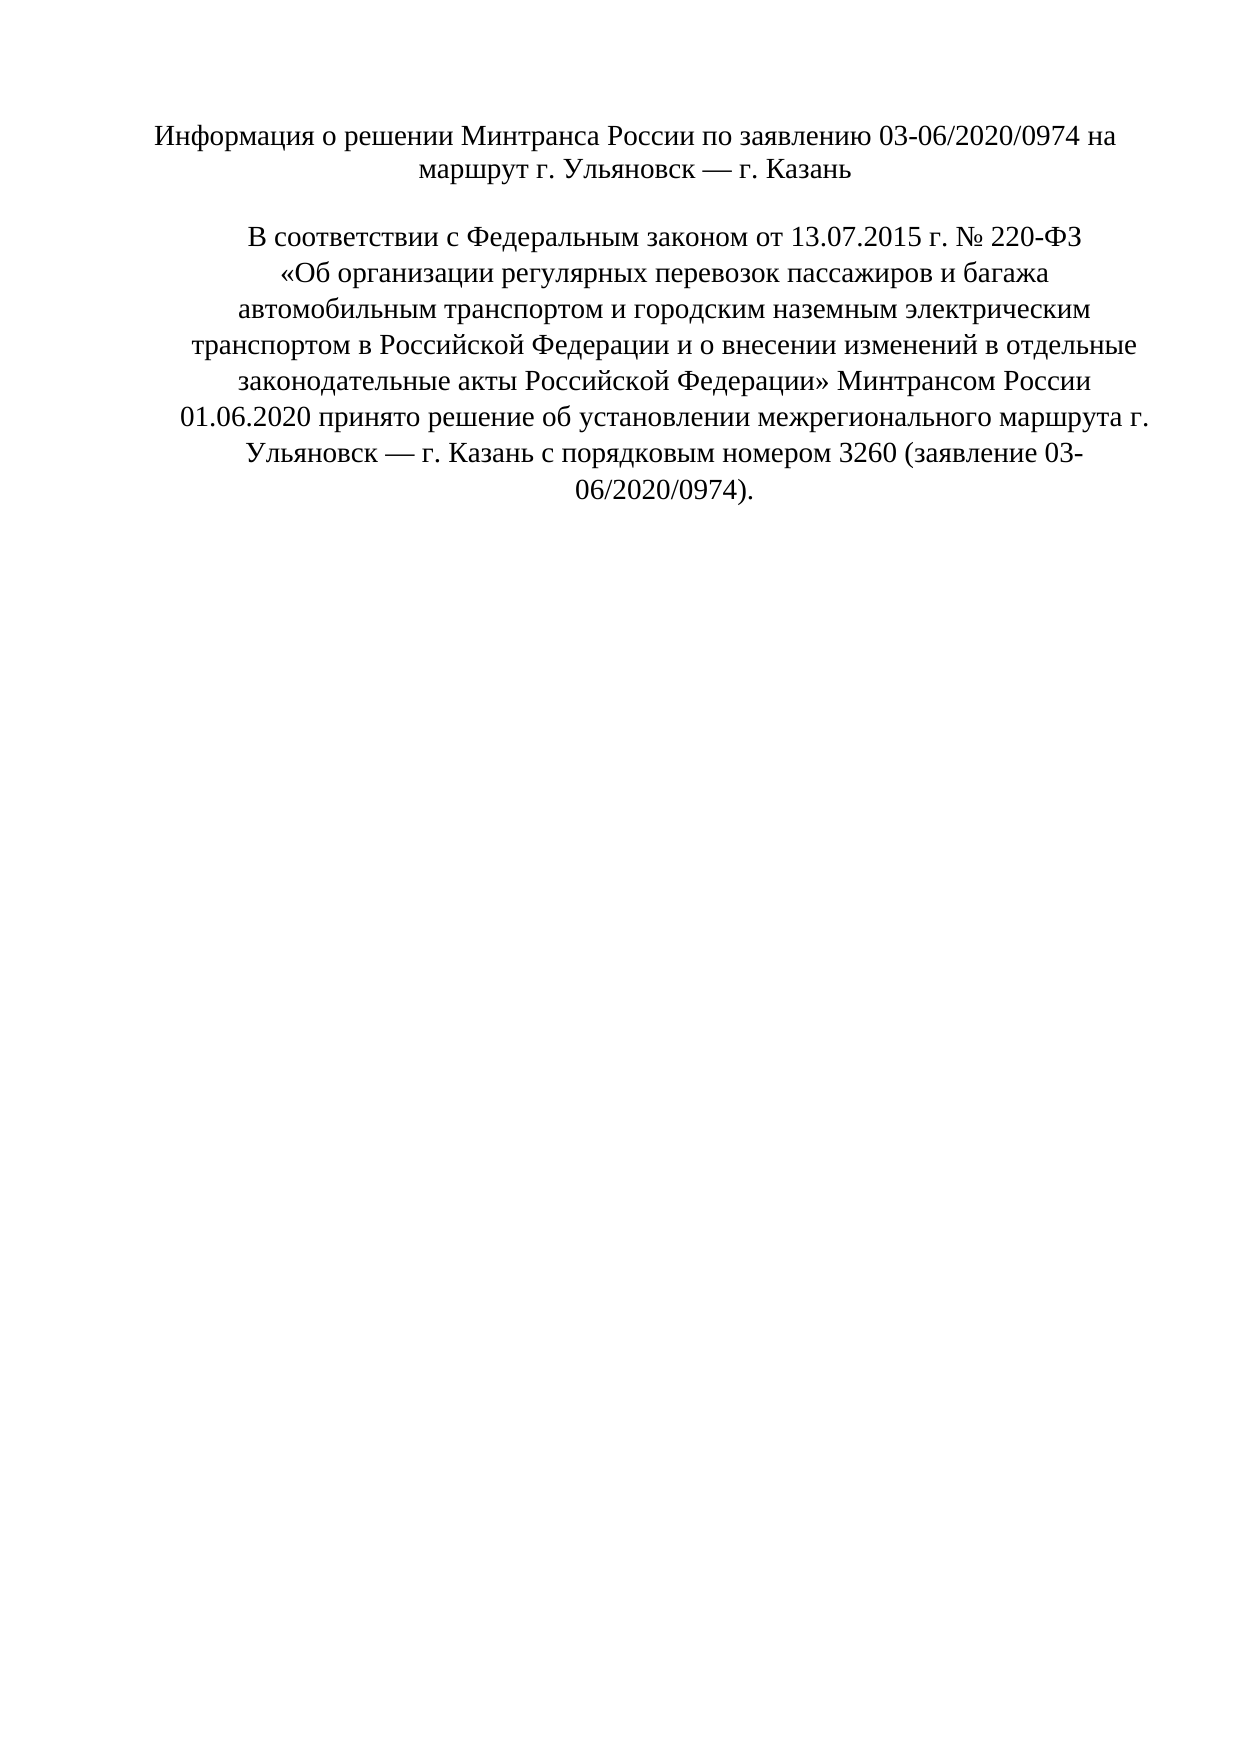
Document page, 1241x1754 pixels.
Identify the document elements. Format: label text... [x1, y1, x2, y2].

text В соответствии с Федеральным законом от 13.07.2015 г. № 220-ФЗ «Об организации регулярных перевозок пассажиров и багажа автомобильным транспортом и городским наземным электрическим транспортом в Российской Федерации и о внесении изменений в отдельные законодательные акты Российской Федерации» Минтрансом России 01.06.2020 принято решение об установлении межрегионального маршрута г. Ульяновск — г. Казань с порядковым номером 3260 (заявление 03-06/2020/0974). [177, 219, 1152, 505]
text Информация о решении Минтранса России по заявлению 03-06/2020/0974 на маршрут г. Ульяновск — г. Казань [118, 118, 1152, 185]
